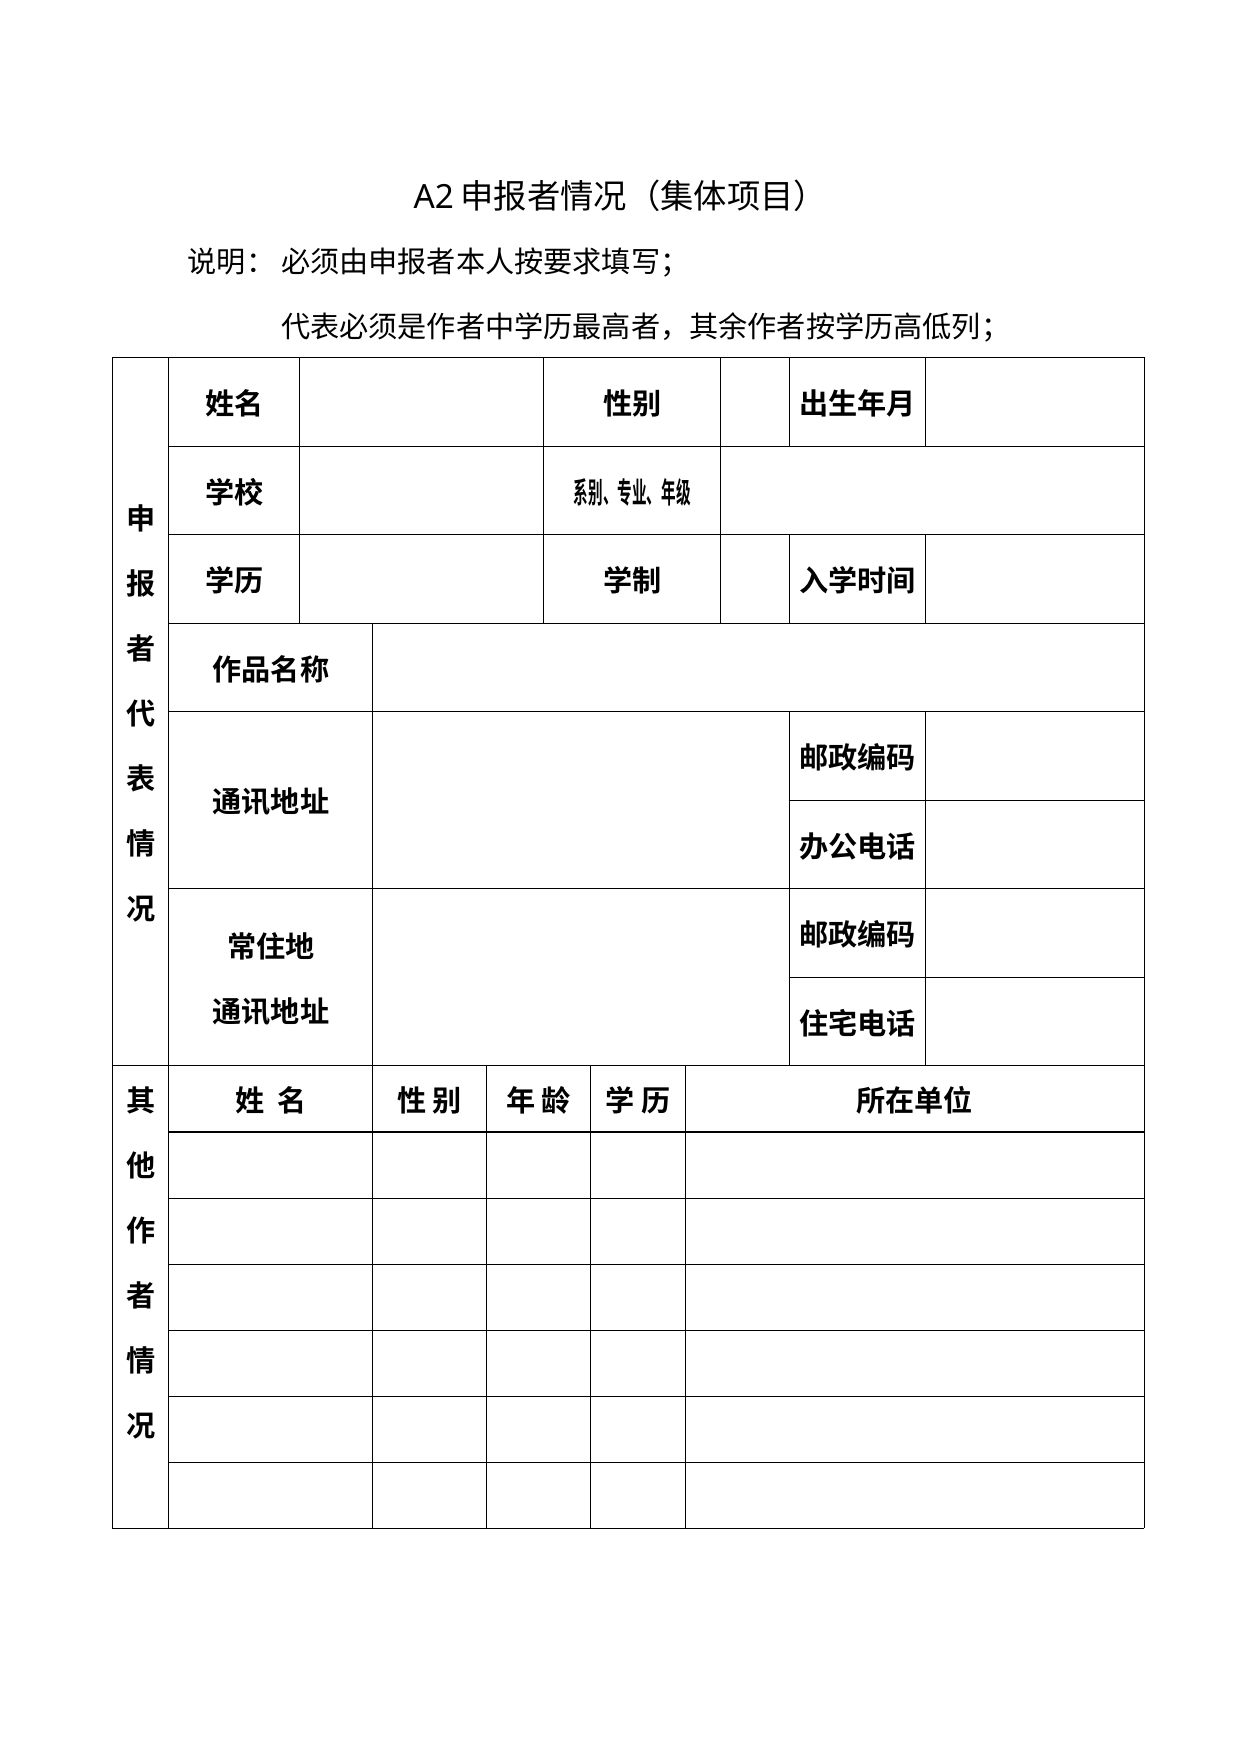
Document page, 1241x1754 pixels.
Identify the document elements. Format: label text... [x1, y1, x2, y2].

table_cell [169, 1199, 372, 1263]
table_cell 学校 [169, 447, 299, 534]
table_cell 其他作者情况 [113, 1066, 168, 1528]
table_header 性别 [544, 358, 720, 446]
table_cell [686, 1199, 1144, 1263]
table_cell [487, 1397, 590, 1462]
table_cell 常住地 通讯地址 [169, 889, 372, 1065]
table_cell 性 别 [373, 1066, 486, 1131]
text 代表必须是作者中学历最高者，其余作者按学历高低列； [187, 292, 1053, 357]
table_cell 学历 [169, 535, 299, 623]
table_cell [169, 1463, 372, 1528]
table_cell [373, 1199, 486, 1263]
table_cell [721, 447, 1144, 534]
table_cell [373, 1331, 486, 1396]
table_cell 邮政编码 [790, 889, 925, 977]
table_cell [487, 1331, 590, 1396]
table_cell [373, 624, 1144, 711]
table_cell [373, 1265, 486, 1329]
table_header 申报者代表情况 [113, 358, 168, 1065]
table_cell [591, 1331, 685, 1396]
table_cell [686, 1265, 1144, 1329]
table_cell 姓 名 [169, 1066, 372, 1131]
table_cell [169, 1397, 372, 1462]
table_cell [926, 978, 1144, 1065]
table_cell [373, 1397, 486, 1462]
table_header [300, 358, 543, 446]
table_cell 学 历 [591, 1066, 685, 1131]
table_cell 作品名称 [169, 624, 372, 711]
table_cell [926, 535, 1144, 623]
table_cell [300, 447, 543, 534]
table_cell [487, 1463, 590, 1528]
table_cell [591, 1199, 685, 1263]
table_cell [169, 1265, 372, 1329]
table_cell [686, 1331, 1144, 1396]
table_cell [591, 1397, 685, 1462]
table_cell 办公电话 [790, 801, 925, 888]
table_cell [591, 1463, 685, 1528]
table_cell 学制 [544, 535, 720, 623]
table_cell [373, 1133, 486, 1197]
table_header [926, 358, 1144, 446]
table_cell [686, 1463, 1144, 1528]
table_header [721, 358, 789, 446]
table_cell [300, 535, 543, 623]
table_cell [169, 1331, 372, 1396]
table_cell 年 龄 [487, 1066, 590, 1131]
table_cell [686, 1133, 1144, 1197]
table_cell [926, 712, 1144, 800]
table_cell [373, 889, 789, 1065]
table_cell 所在单位 [686, 1066, 1144, 1131]
table_cell [926, 889, 1144, 977]
table_cell [686, 1397, 1144, 1462]
table_cell [169, 1133, 372, 1197]
table_header 出生年月 [790, 358, 925, 446]
text A2申报者情况（集体项目） [187, 162, 1053, 227]
text 说明： 必须由申报者本人按要求填写； [187, 227, 1053, 292]
table_cell [721, 535, 789, 623]
table_cell 邮政编码 [790, 712, 925, 800]
table_cell [487, 1265, 590, 1329]
table_cell [487, 1133, 590, 1197]
table_cell [373, 1463, 486, 1528]
table_cell [591, 1133, 685, 1197]
table_cell [487, 1199, 590, 1263]
table_cell 系别、专业、年级 [544, 447, 720, 534]
table_cell [373, 712, 789, 888]
table_cell 住宅电话 [790, 978, 925, 1065]
table_cell 入学时间 [790, 535, 925, 623]
table_cell [926, 801, 1144, 888]
table_cell 通讯地址 [169, 712, 372, 888]
table_header 姓名 [169, 358, 299, 446]
table_cell [591, 1265, 685, 1329]
